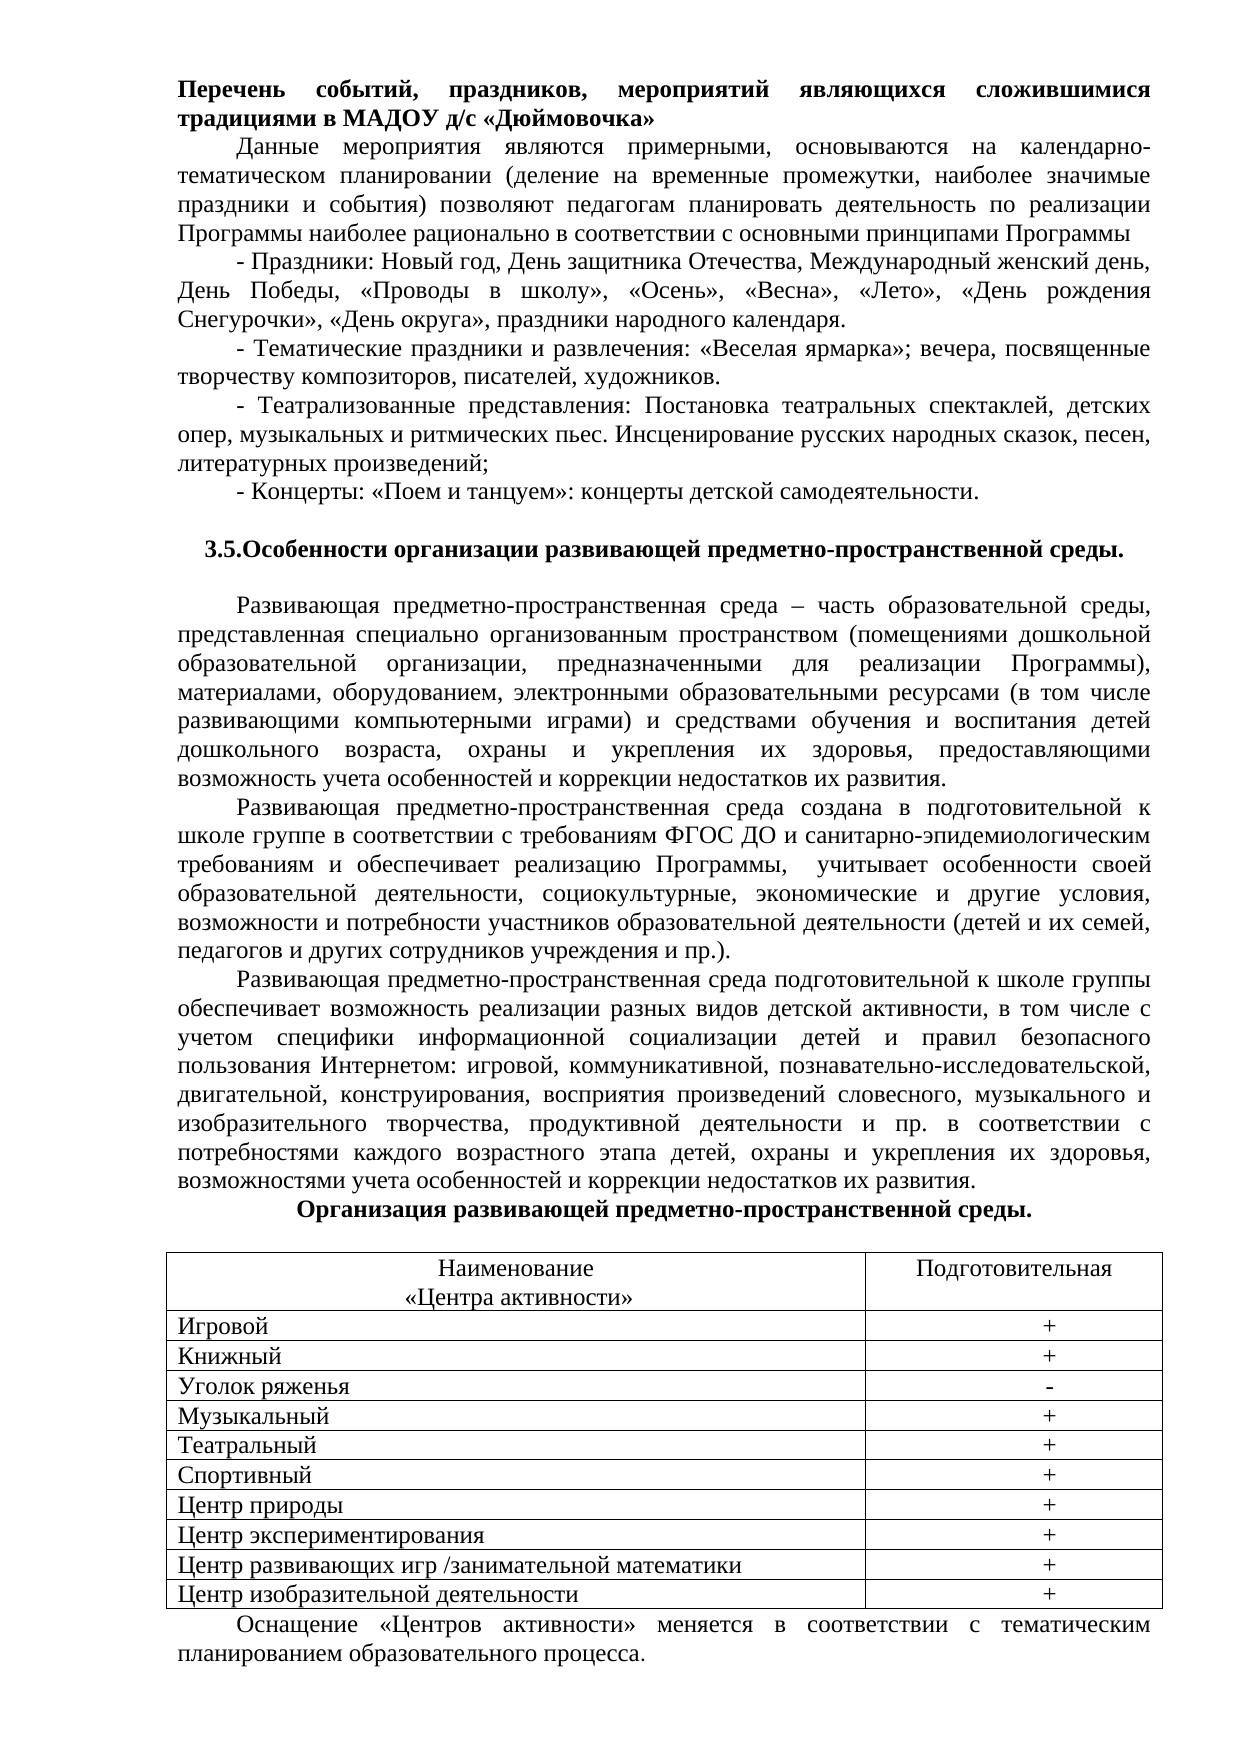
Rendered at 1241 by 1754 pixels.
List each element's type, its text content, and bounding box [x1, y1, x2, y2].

text Развивающая предметно-пространственная среда создана в подготовительной к школе группе в соответствии с требованиям ФГОС ДО и санитарно-эпидемиологическим требованиям и обеспечивает реализацию Программы, учитывает особенности своей образовательной деятельности, социокультурные, экономические и другие условия, возможности и потребности участников образовательной деятельности (детей и их семей, педагогов и других сотрудников учреждения и пр.). [177, 792, 1152, 964]
table_cell + [866, 1341, 1162, 1370]
text Развивающая предметно-пространственная среда подготовительной к школе группы обеспечивает возможность реализации разных видов детской активности, в том числе с учетом специфики информационной социализации детей и правил безопасного пользования Интернетом: игровой, коммуникативной, познавательно-исследовательской, двигательной, конструирования, восприятия произведений словесного, музыкального и изобразительного творчества, продуктивной деятельности и пр. в соответствии с потребностями каждого возрастного этапа детей, охраны и укрепления их здоровья, возможностями учета особенностей и коррекции недостатков их развития. [177, 964, 1152, 1194]
text - Праздники: Новый год, День защитника Отечества, Международный женский день, День Победы, «Проводы в школу», «Осень», «Весна», «Лето», «День рождения Снегурочки», «День округа», праздники народного календаря. [177, 246, 1152, 333]
table_cell + [866, 1580, 1162, 1608]
table_header Подготовительная [866, 1253, 1162, 1310]
text Перечень событий, праздников, мероприятий являющихся сложившимися традициями в МАДОУ д/с «Дюймовочка» [177, 74, 1152, 131]
table_cell + [866, 1431, 1162, 1459]
text Оснащение «Центров активности» меняется в соответствии с тематическим планированием образовательного процесса. [177, 1609, 1152, 1667]
table_cell Игровой [167, 1311, 865, 1340]
table_cell + [866, 1401, 1162, 1429]
text Данные мероприятия являются примерными, основываются на календарно- тематическом планировании (деление на временные промежутки, наиболее значимые праздники и события) позволяют педагогам планировать деятельность по реализации Программы наиболее рационально в соответствии с основными принципами Программы [177, 131, 1152, 246]
text - Концерты: «Поем и танцуем»: концерты детской самодеятельности. [177, 476, 1152, 505]
text - Театрализованные представления: Постановка театральных спектаклей, детских опер, музыкальных и ритмических пьес. Инсценирование русских народных сказок, песен, литературных произведений; [177, 390, 1152, 476]
text Организация развивающей предметно-пространственной среды. [177, 1194, 1152, 1223]
table_cell Центр развивающих игр /занимательной математики [167, 1550, 865, 1578]
table_cell Музыкальный [167, 1401, 865, 1429]
table_cell Центр природы [167, 1490, 865, 1519]
table_cell Центр экспериментирования [167, 1520, 865, 1549]
table_cell Книжный [167, 1341, 865, 1370]
table_cell + [866, 1550, 1162, 1578]
table_cell Центр изобразительной деятельности [167, 1580, 865, 1608]
table_header Наименование «Центра активности» [167, 1253, 865, 1310]
table_cell Уголок ряженья [167, 1371, 865, 1400]
table_cell + [866, 1520, 1162, 1549]
table_cell Театральный [167, 1431, 865, 1459]
table_cell + [866, 1311, 1162, 1340]
text - Тематические праздники и развлечения: «Веселая ярмарка»; вечера, посвященные творчеству композиторов, писателей, художников. [177, 333, 1152, 390]
table_cell + [866, 1490, 1162, 1519]
table_cell + [866, 1460, 1162, 1489]
table_cell - [866, 1371, 1162, 1400]
table_cell Спортивный [167, 1460, 865, 1489]
text 3.5.Особенности организации развивающей предметно-пространственной среды. [177, 534, 1152, 563]
text Развивающая предметно-пространственная среда – часть образовательной среды, представленная специально организованным пространством (помещениями дошкольной образовательной организации, предназначенными для реализации Программы), материалами, оборудованием, электронными образовательными ресурсами (в том числе развивающими компьютерными играми) и средствами обучения и воспитания детей дошкольного возраста, охраны и укрепления их здоровья, предоставляющими возможность учета особенностей и коррекции недостатков их развития. [177, 591, 1152, 792]
